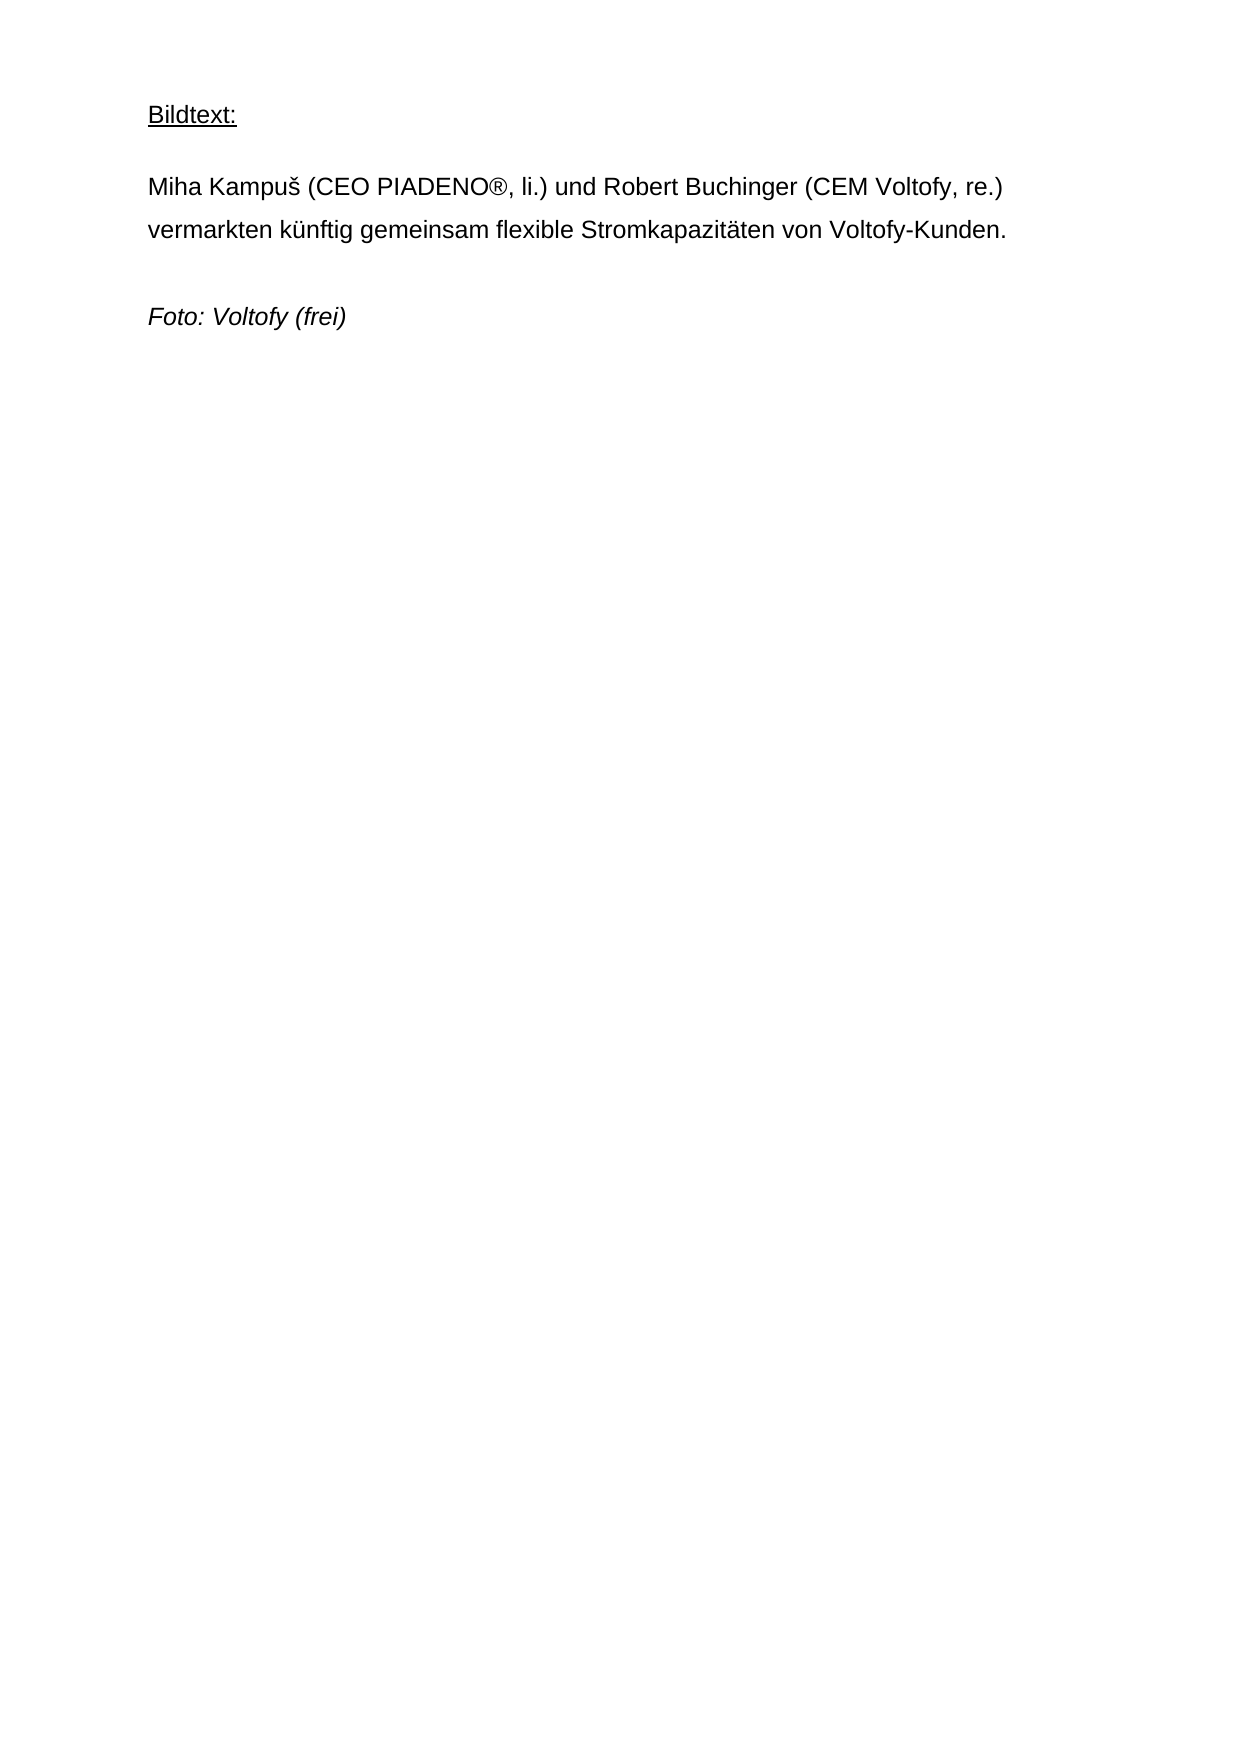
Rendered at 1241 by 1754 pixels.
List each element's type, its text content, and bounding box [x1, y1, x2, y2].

text Miha Kampuš (CEO PIADENO®, li.) und Robert Buchinger (CEM Voltofy, re.) vermarkten künftig gemeinsam flexible Stromkapazitäten von Voltofy-Kunden. [148, 172, 1093, 244]
text Foto: Voltofy (frei) [148, 302, 1093, 330]
text Bildtext: [148, 100, 1137, 129]
